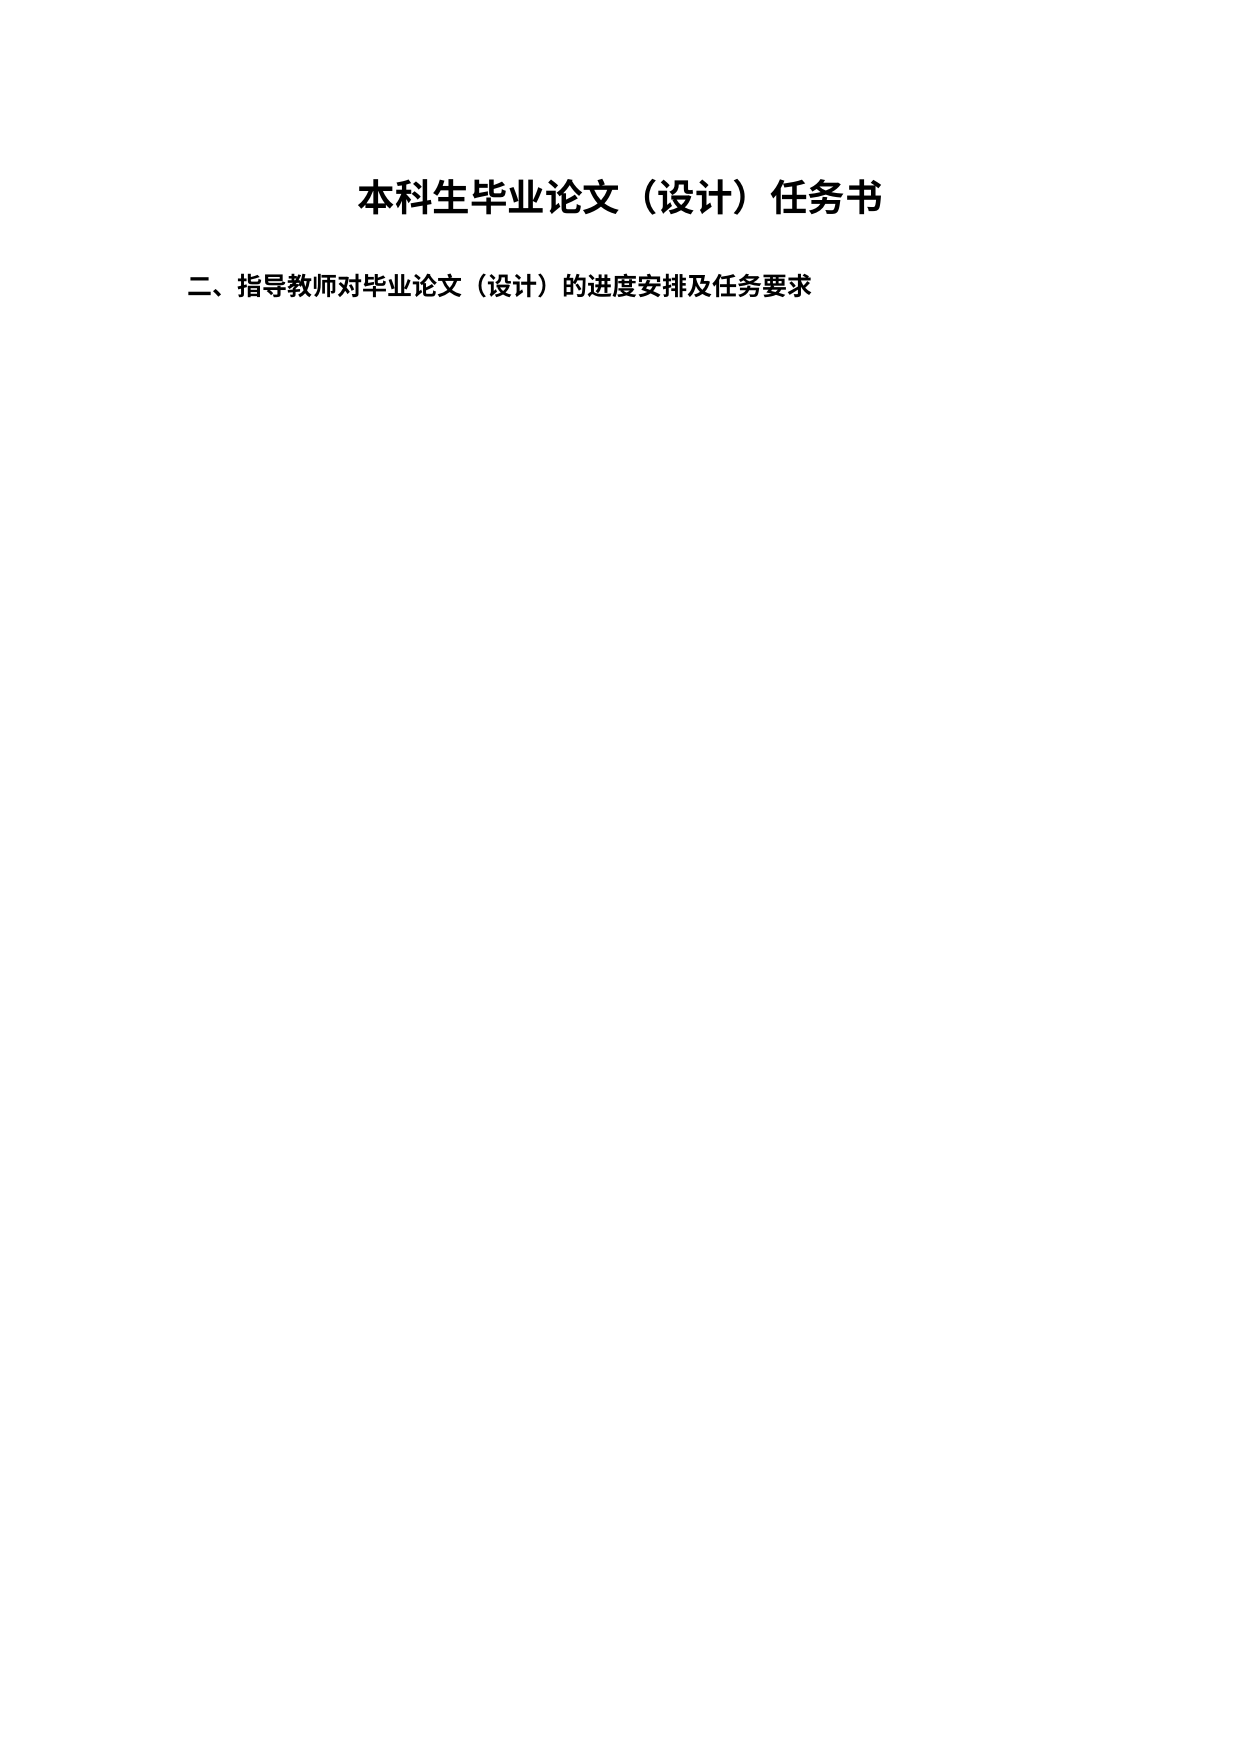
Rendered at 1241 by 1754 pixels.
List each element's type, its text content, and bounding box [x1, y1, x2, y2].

text 本科生毕业论文（设计）任务书 [187, 162, 1053, 227]
text 二、指导教师对毕业论文（设计）的进度安排及任务要求 [187, 252, 1053, 317]
